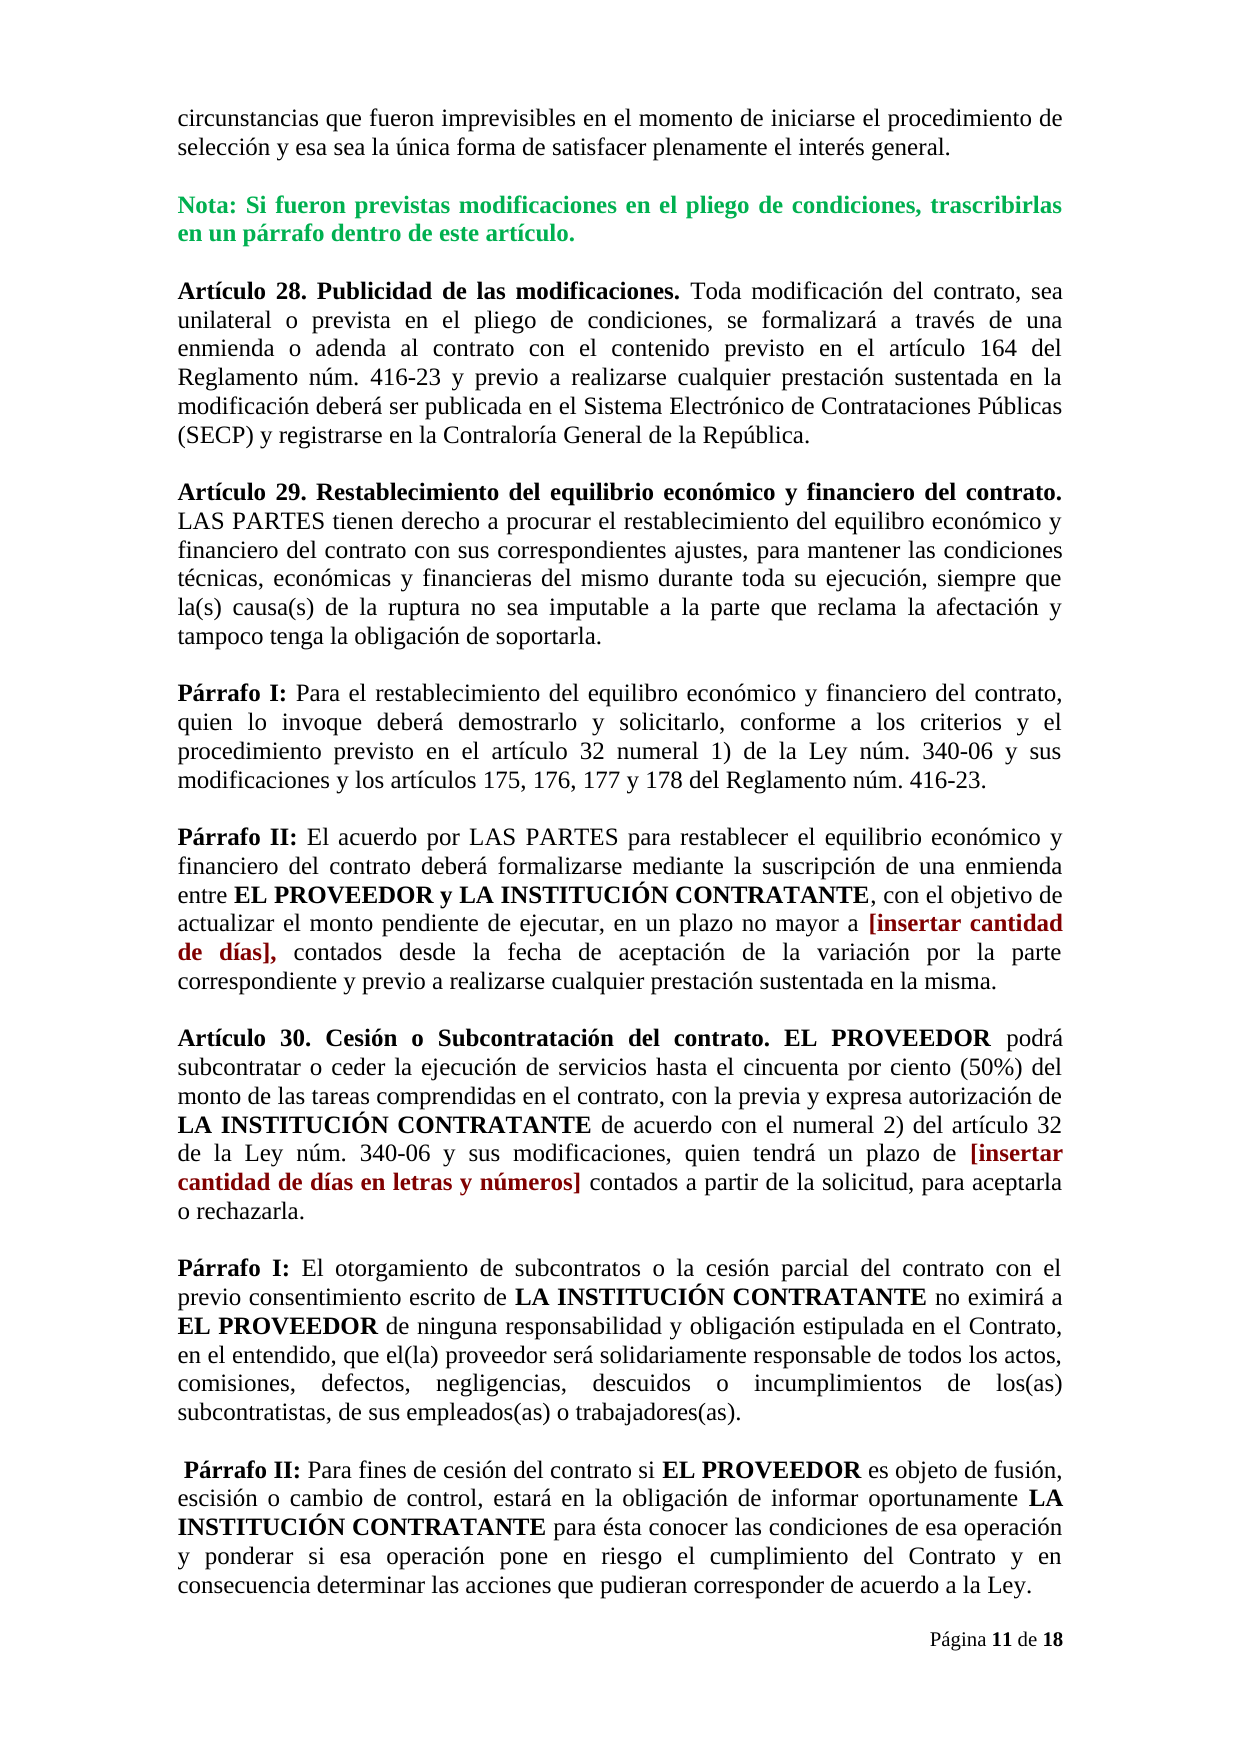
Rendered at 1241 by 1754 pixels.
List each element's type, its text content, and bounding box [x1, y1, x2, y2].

text Párrafo I: Para el restablecimiento del equilibro económico y financiero del contrato, quien lo invoque deberá demostrarlo y solicitarlo, conforme a los criterios y el procedimiento previsto en el artículo 32 numeral 1) de la Ley núm. 340-06 y sus modificaciones y los artículos 175, 176, 177 y 178 del Reglamento núm. 416-23. [177, 678, 1063, 793]
text Artículo 30. Cesión o Subcontratación del contrato. EL PROVEEDOR podrá subcontratar o ceder la ejecución de servicios hasta el cincuenta por ciento (50%) del monto de las tareas comprendidas en el contrato, con la previa y expresa autorización de LA INSTITUCIÓN CONTRATANTE de acuerdo con el numeral 2) del artículo 32 de la Ley núm. 340-06 y sus modificaciones, quien tendrá un plazo de [insertar cantidad de días en letras y números] contados a partir de la solicitud, para aceptarla o rechazarla. [177, 1023, 1063, 1225]
text Párrafo II: Para fines de cesión del contrato si EL PROVEEDOR es objeto de fusión, escisión o cambio de control, estará en la obligación de informar oportunamente LA INSTITUCIÓN CONTRATANTE para ésta conocer las condiciones de esa operación y ponderar si esa operación pone en riesgo el cumplimiento del Contrato y en consecuencia determinar las acciones que pudieran corresponder de acuerdo a la Ley. [177, 1455, 1063, 1598]
text Párrafo II: El acuerdo por LAS PARTES para restablecer el equilibrio económico y financiero del contrato deberá formalizarse mediante la suscripción de una enmienda entre EL PROVEEDOR y LA INSTITUCIÓN CONTRATANTE, con el objetivo de actualizar el monto pendiente de ejecutar, en un plazo no mayor a [insertar cantidad de días], contados desde la fecha de aceptación de la variación por la parte correspondiente y previo a realizarse cualquier prestación sustentada en la misma. [177, 822, 1063, 995]
text Párrafo I: El otorgamiento de subcontratos o la cesión parcial del contrato con el previo consentimiento escrito de LA INSTITUCIÓN CONTRATANTE no eximirá a EL PROVEEDOR de ninguna responsabilidad y obligación estipulada en el Contrato, en el entendido, que el(la) proveedor será solidariamente responsable de todos los actos, comisiones, defectos, negligencias, descuidos o incumplimientos de los(as) subcontratistas, de sus empleados(as) o trabajadores(as). [177, 1253, 1063, 1426]
text Artículo 29. Restablecimiento del equilibrio económico y financiero del contrato. LAS PARTES tienen derecho a procurar el restablecimiento del equilibro económico y financiero del contrato con sus correspondientes ajustes, para mantener las condiciones técnicas, económicas y financieras del mismo durante toda su ejecución, siempre que la(s) causa(s) de la ruptura no sea imputable a la parte que reclama la afectación y tampoco tenga la obligación de soportarla. [177, 477, 1063, 650]
text Nota: Si fueron previstas modificaciones en el pliego de condiciones, trascribirlas en un párrafo dentro de este artículo. [177, 190, 1063, 247]
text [177, 103, 1063, 161]
text Artículo 28. Publicidad de las modificaciones. Toda modificación del contrato, sea unilateral o prevista en el pliego de condiciones, se formalizará a través de una enmienda o adenda al contrato con el contenido previsto en el artículo 164 del Reglamento núm. 416-23 y previo a realizarse cualquier prestación sustentada en la modificación deberá ser publicada en el Sistema Electrónico de Contrataciones Públicas (SECP) y registrarse en la Contraloría General de la República. [177, 276, 1063, 448]
